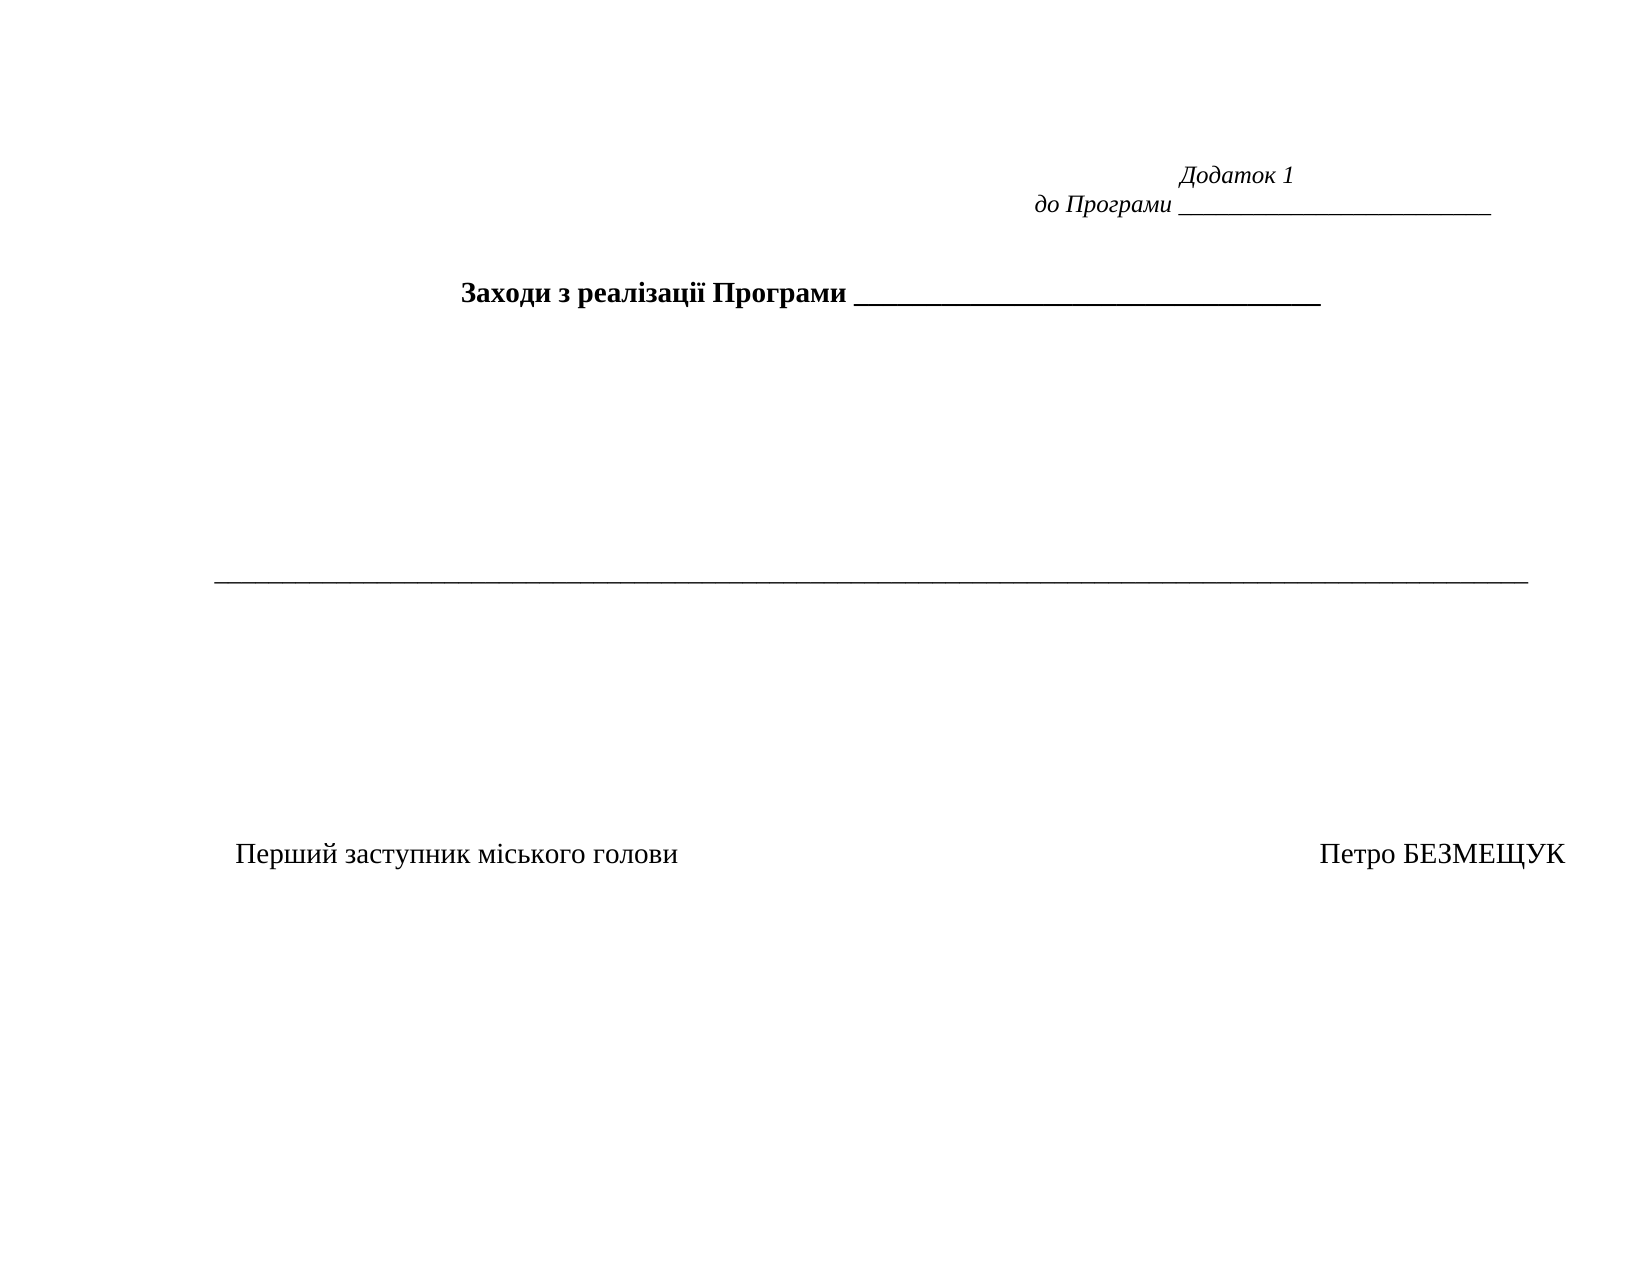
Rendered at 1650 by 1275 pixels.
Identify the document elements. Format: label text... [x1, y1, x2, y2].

text _________________________________________________________________________________________________ [59, 555, 1591, 587]
text Заходи з реалізації Програми ________________________________ [59, 275, 1591, 309]
text Перший заступник міського голови Петро БЕЗМЕЩУК [59, 836, 1591, 869]
text до Програми _________________________ [591, 189, 1591, 218]
text Додаток 1 [59, 160, 1591, 189]
